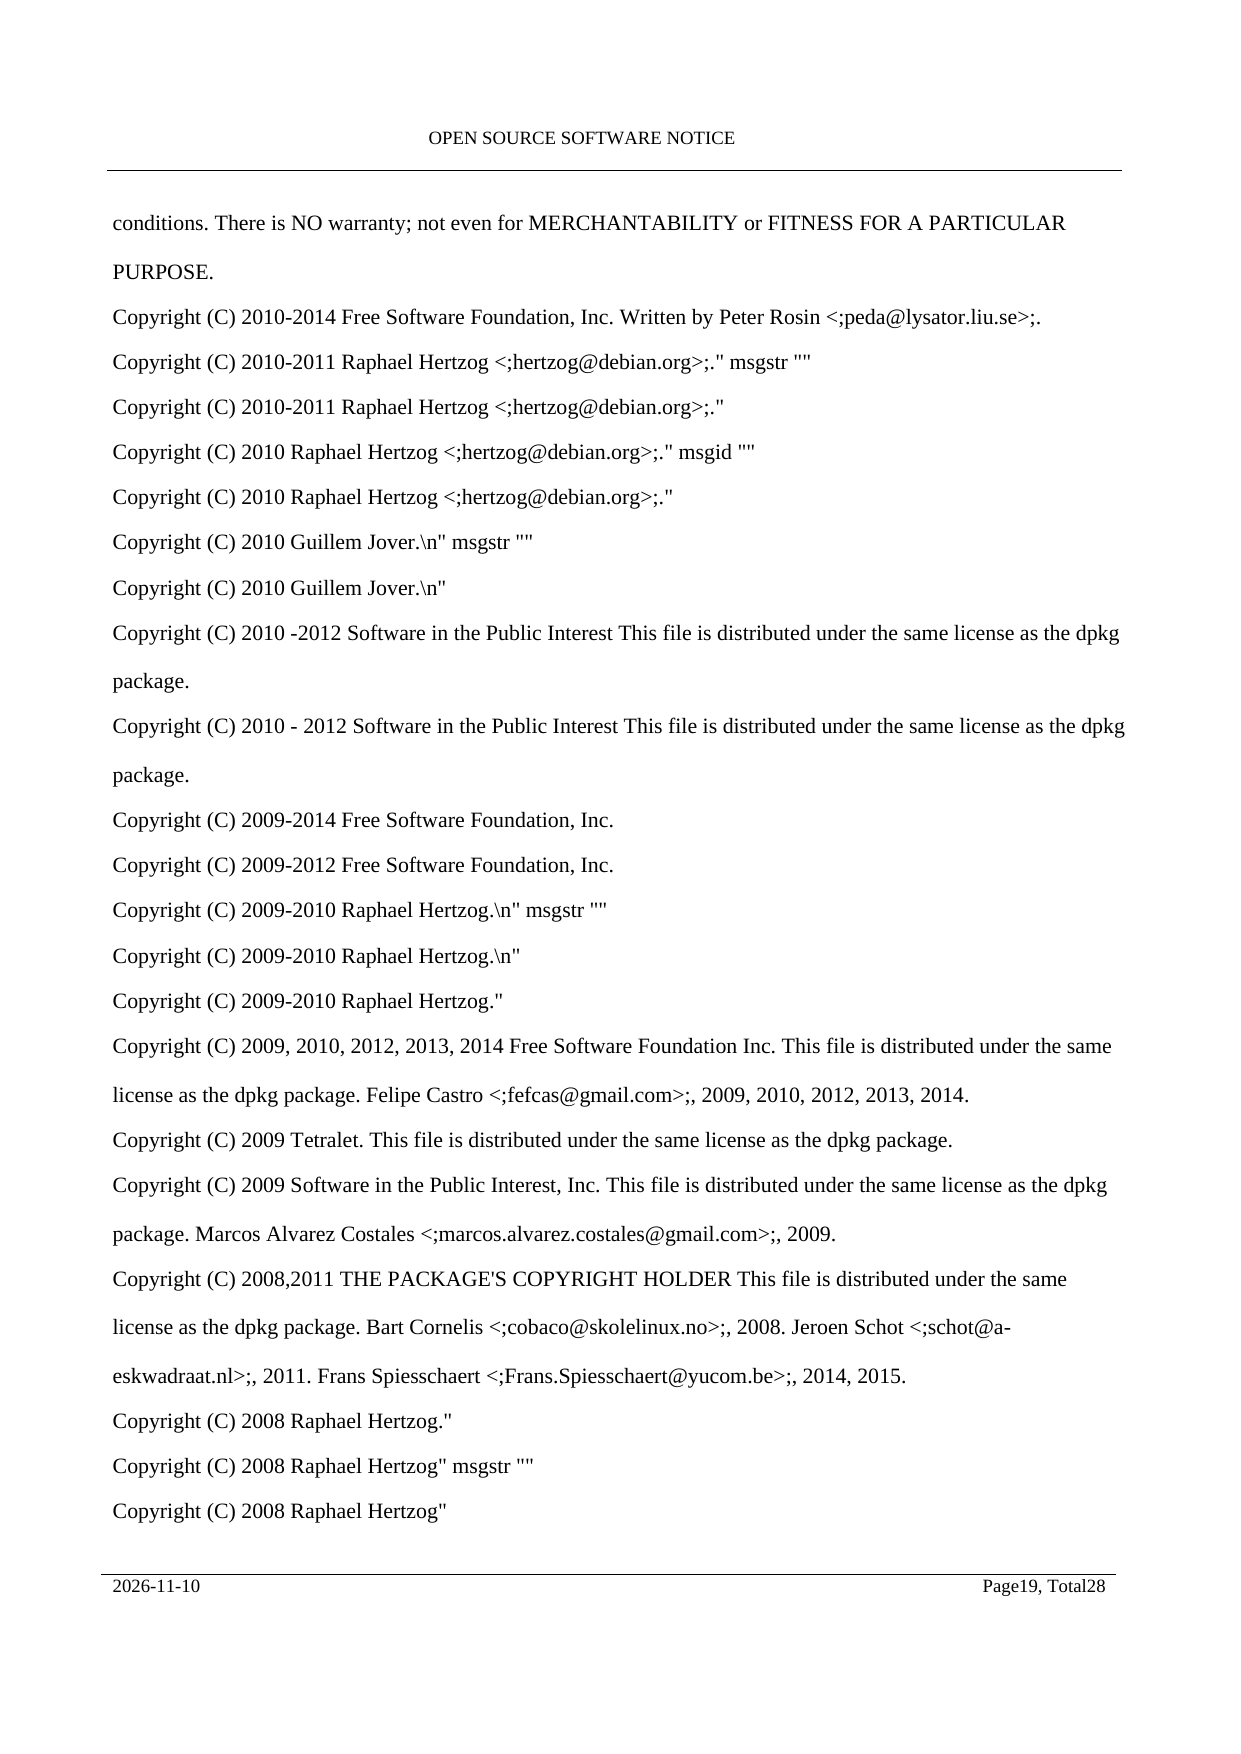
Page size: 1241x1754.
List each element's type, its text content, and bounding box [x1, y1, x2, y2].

text Copyright (C) 2009-2010 Raphael Hertzog.\n" msgstr "" [112, 894, 1128, 926]
text Copyright (C) 2009-2010 Raphael Hertzog.\n" [112, 939, 1128, 971]
text Copyright (C) 2009-2014 Free Software Foundation, Inc. [112, 804, 1128, 836]
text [112, 206, 1128, 288]
text Copyright (C) 2008,2011 THE PACKAGE'S COPYRIGHT HOLDER This file is distributed under the same license as the dpkg package. Bart Cornelis <;cobaco@skolelinux.no>;, 2008. Jeroen Schot <;schot@a-eskwadraat.nl>;, 2011. Frans Spiesschaert <;Frans.Spiesschaert@yucom.be>;, 2014, 2015. [112, 1262, 1128, 1392]
text Copyright (C) 2008 Raphael Hertzog" [112, 1495, 1128, 1527]
text Copyright (C) 2010-2011 Raphael Hertzog <;hertzog@debian.org>;." msgstr "" [112, 345, 1128, 378]
text Copyright (C) 2009 Software in the Public Interest, Inc. This file is distributed under the same license as the dpkg package. Marcos Alvarez Costales <;marcos.alvarez.costales@gmail.com>;, 2009. [112, 1168, 1128, 1249]
text Copyright (C) 2009, 2010, 2012, 2013, 2014 Free Software Foundation Inc. This file is distributed under the same license as the dpkg package. Felipe Castro <;fefcas@gmail.com>;, 2009, 2010, 2012, 2013, 2014. [112, 1029, 1128, 1110]
text Copyright (C) 2010 Guillem Jover.\n" [112, 571, 1128, 603]
text Copyright (C) 2009-2010 Raphael Hertzog." [112, 984, 1128, 1017]
text Copyright (C) 2010 -2012 Software in the Public Interest This file is distributed under the same license as the dpkg package. [112, 616, 1128, 697]
text Copyright (C) 2010 - 2012 Software in the Public Interest This file is distributed under the same license as the dpkg package. [112, 710, 1128, 791]
text Copyright (C) 2009 Tetralet. This file is distributed under the same license as the dpkg package. [112, 1123, 1128, 1156]
text Copyright (C) 2010 Guillem Jover.\n" msgstr "" [112, 526, 1128, 558]
text Copyright (C) 2008 Raphael Hertzog" msgstr "" [112, 1450, 1128, 1482]
text Copyright (C) 2010-2014 Free Software Foundation, Inc. Written by Peter Rosin <;peda@lysator.liu.se>;. [112, 300, 1128, 333]
text Copyright (C) 2009-2012 Free Software Foundation, Inc. [112, 849, 1128, 881]
text Copyright (C) 2010 Raphael Hertzog <;hertzog@debian.org>;." [112, 481, 1128, 513]
text Copyright (C) 2008 Raphael Hertzog." [112, 1404, 1128, 1437]
text Copyright (C) 2010 Raphael Hertzog <;hertzog@debian.org>;." msgid "" [112, 436, 1128, 468]
text Copyright (C) 2010-2011 Raphael Hertzog <;hertzog@debian.org>;." [112, 390, 1128, 423]
